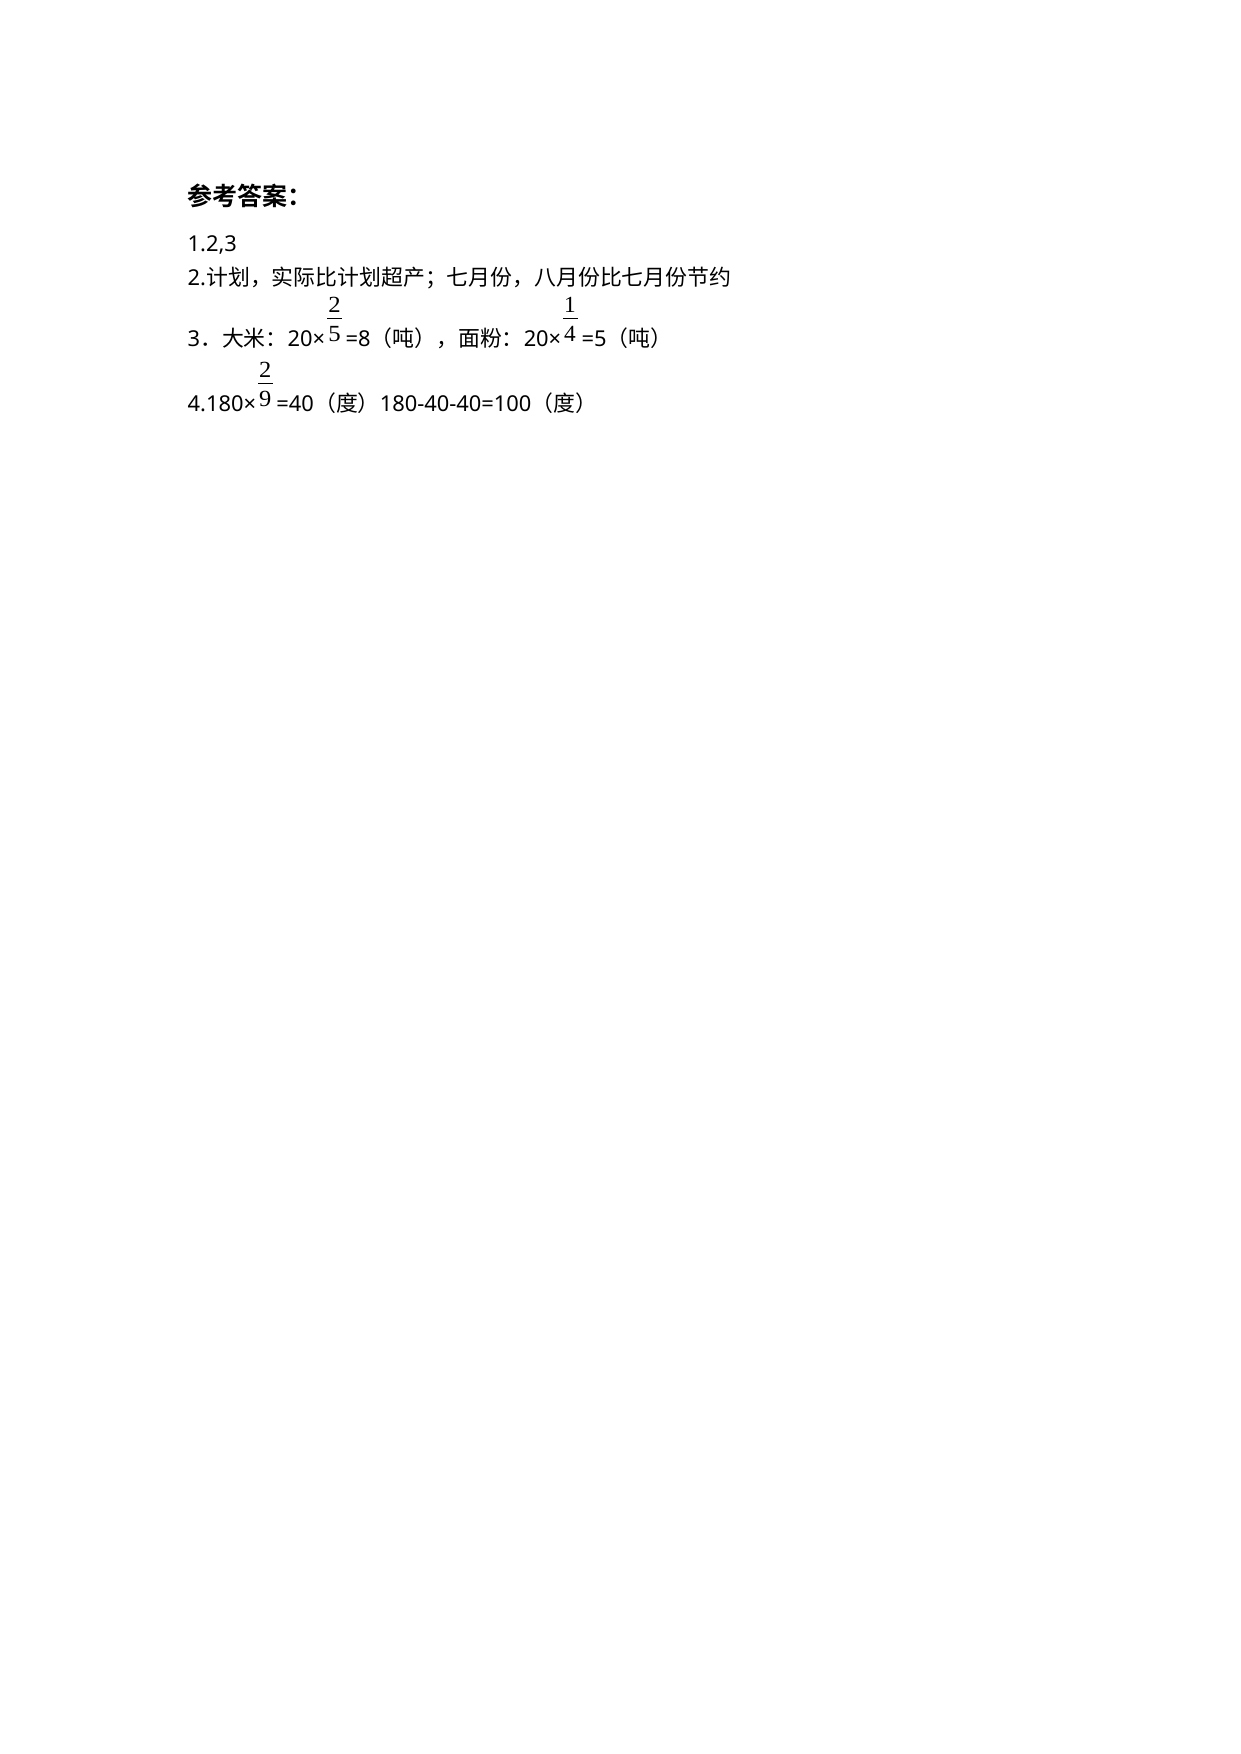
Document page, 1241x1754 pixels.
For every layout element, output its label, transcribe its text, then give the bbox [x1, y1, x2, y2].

text 2.计划，实际比计划超产；七月份，八月份比七月份节约 [187, 259, 1053, 292]
text 4.180×=40（度）180-40-40=100（度） [187, 357, 1053, 422]
text 3．大米：20×=8（吨），面粉：20×=5（吨） [187, 292, 1053, 357]
text 1.2,3 [187, 227, 1053, 259]
text 参考答案： [187, 162, 1053, 227]
